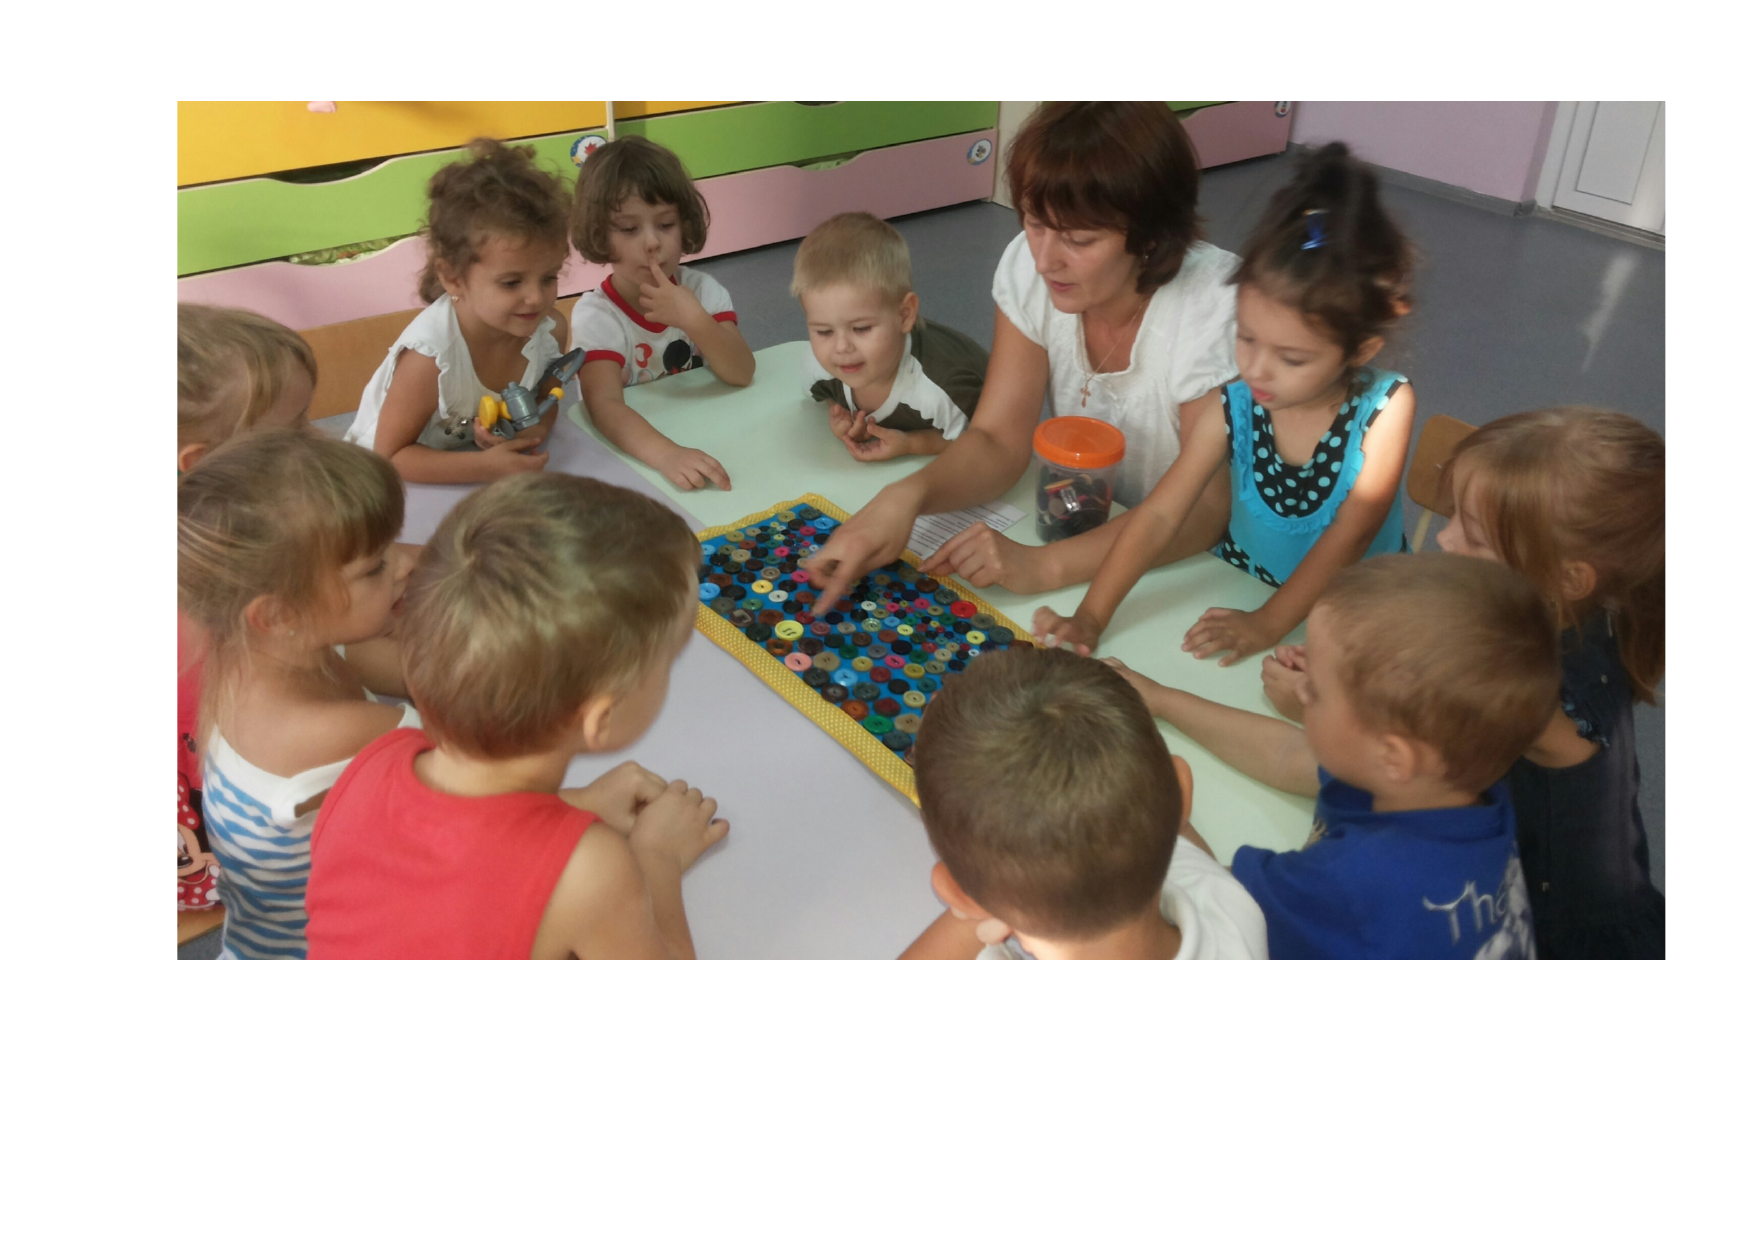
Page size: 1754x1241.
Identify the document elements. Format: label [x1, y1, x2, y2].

picture [177, 101, 1666, 960]
